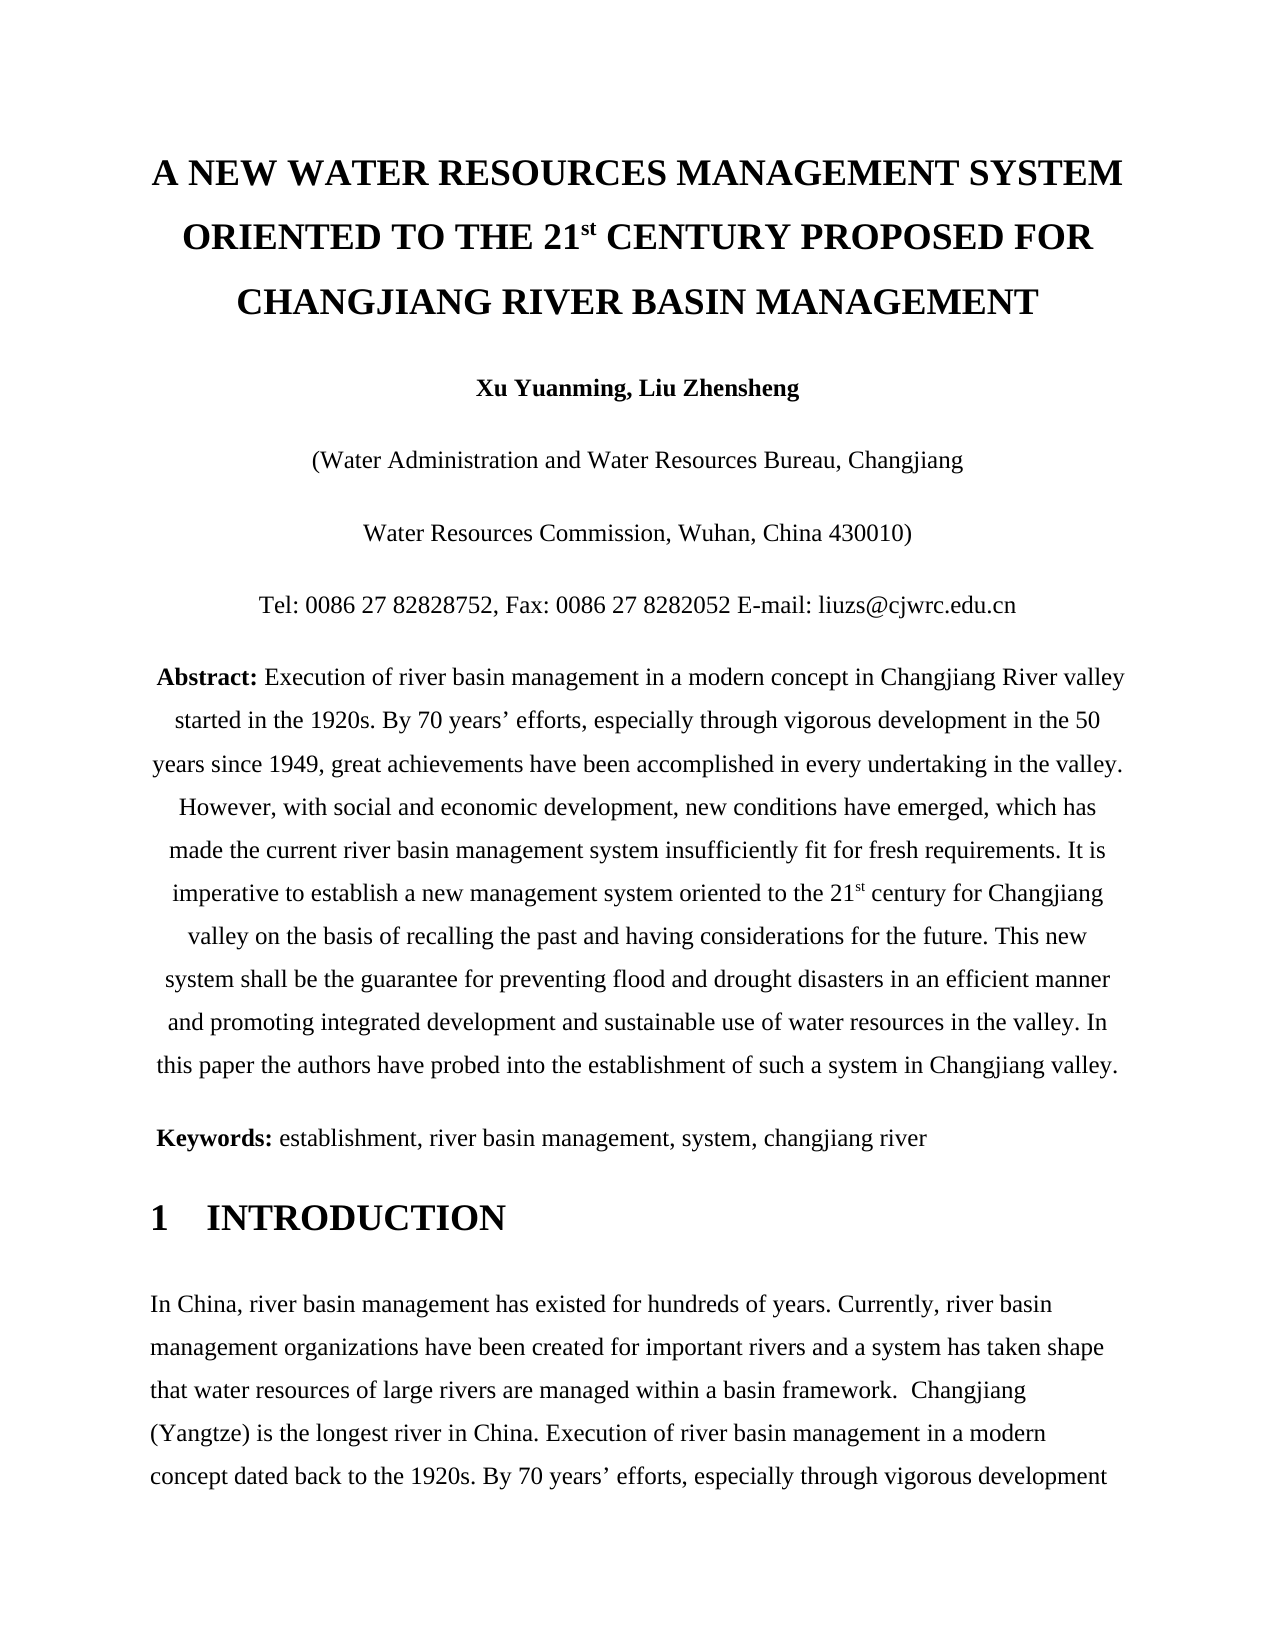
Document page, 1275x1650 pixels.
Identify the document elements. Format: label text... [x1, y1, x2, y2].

text Xu Yuanming, Liu Zhensheng [150, 373, 1125, 402]
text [150, 1289, 1125, 1490]
text (Water Administration and Water Resources Bureau, Changjiang [150, 446, 1125, 474]
text Abstract: Execution of river basin management in a modern concept in Changjiang River valley started in the 1920s. By 70 years’ efforts, especially through vigorous development in the 50 years since 1949, great achievements have been accomplished in every undertaking in the valley. However, with social and economic development, new conditions have emerged, which has made the current river basin management system insufficiently fit for fresh requirements. It is imperative to establish a new management system oriented to the 21st century for Changjiang valley on the basis of recalling the past and having considerations for the future. This new system shall be the guarantee for preventing flood and drought disasters in an efficient manner and promoting integrated development and sustainable use of water resources in the valley. In this paper the authors have probed into the establishment of such a system in Changjiang valley. [150, 662, 1125, 1079]
text A NEW WATER RESOURCES MANAGEMENT SYSTEM ORIENTED TO THE 21st CENTURY PROPOSED FOR CHANGJIANG RIVER BASIN MANAGEMENT [150, 150, 1125, 322]
text 1 INTRODUCTION [150, 1195, 1125, 1238]
text Water Resources Commission, Wuhan, China 430010) [150, 518, 1125, 547]
text Tel: 0086 27 82828752, Fax: 0086 27 8282052 E-mail: liuzs@cjwrc.edu.cn [150, 590, 1125, 619]
text Keywords: establishment, river basin management, system, changjiang river [150, 1123, 1125, 1152]
